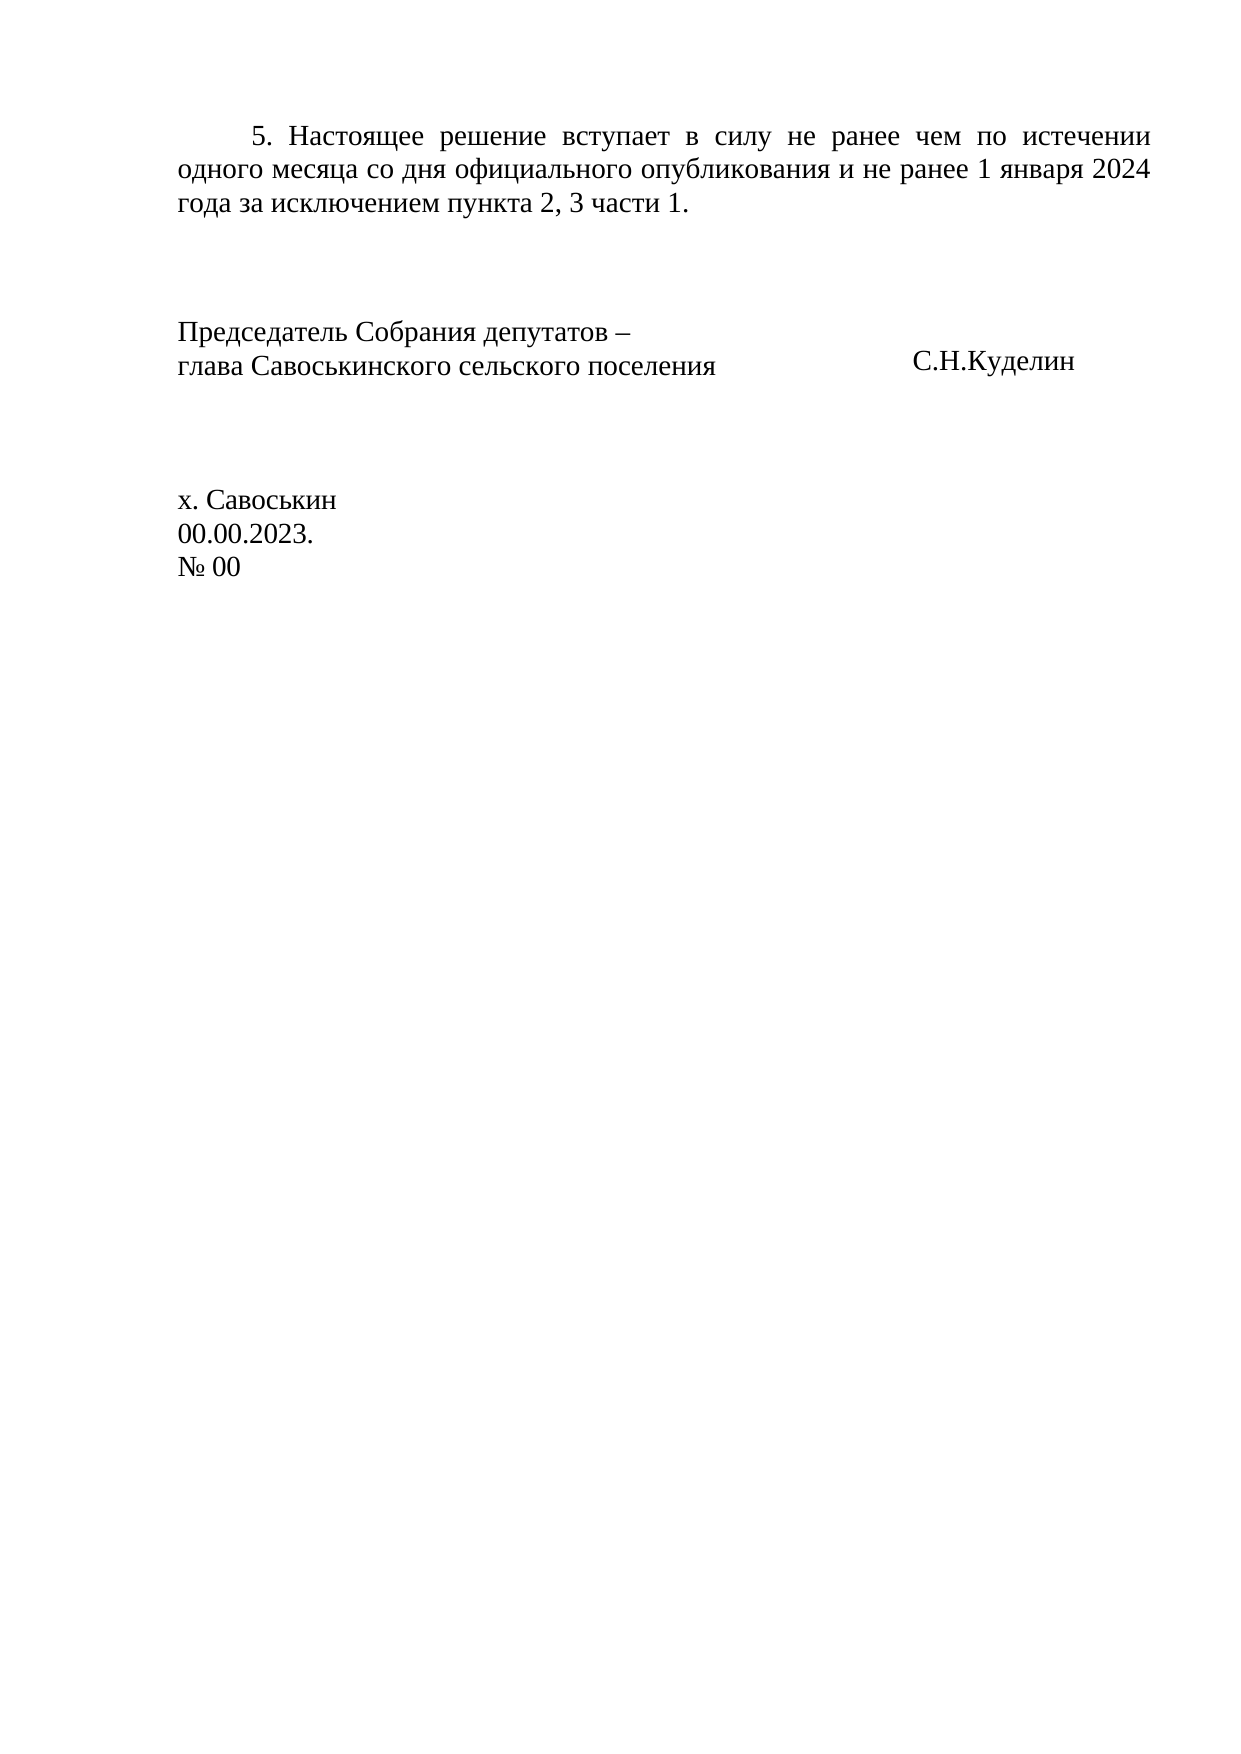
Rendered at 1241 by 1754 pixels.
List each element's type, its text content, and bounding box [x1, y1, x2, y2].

text х. Савоськин [177, 482, 1152, 516]
table_header С.Н.Куделин [799, 315, 1163, 382]
text № 00 [177, 549, 1152, 583]
text 5. Настоящее решение вступает в силу не ранее чем по истечении одного месяца со дня официального опубликования и не ранее 1 января 2024 года за исключением пункта 2, 3 части 1. [177, 118, 1152, 219]
text 00.00.2023. [177, 516, 1152, 549]
table_header Председатель Собрания депутатов – глава Савоськинского сельского поселения [166, 315, 799, 382]
